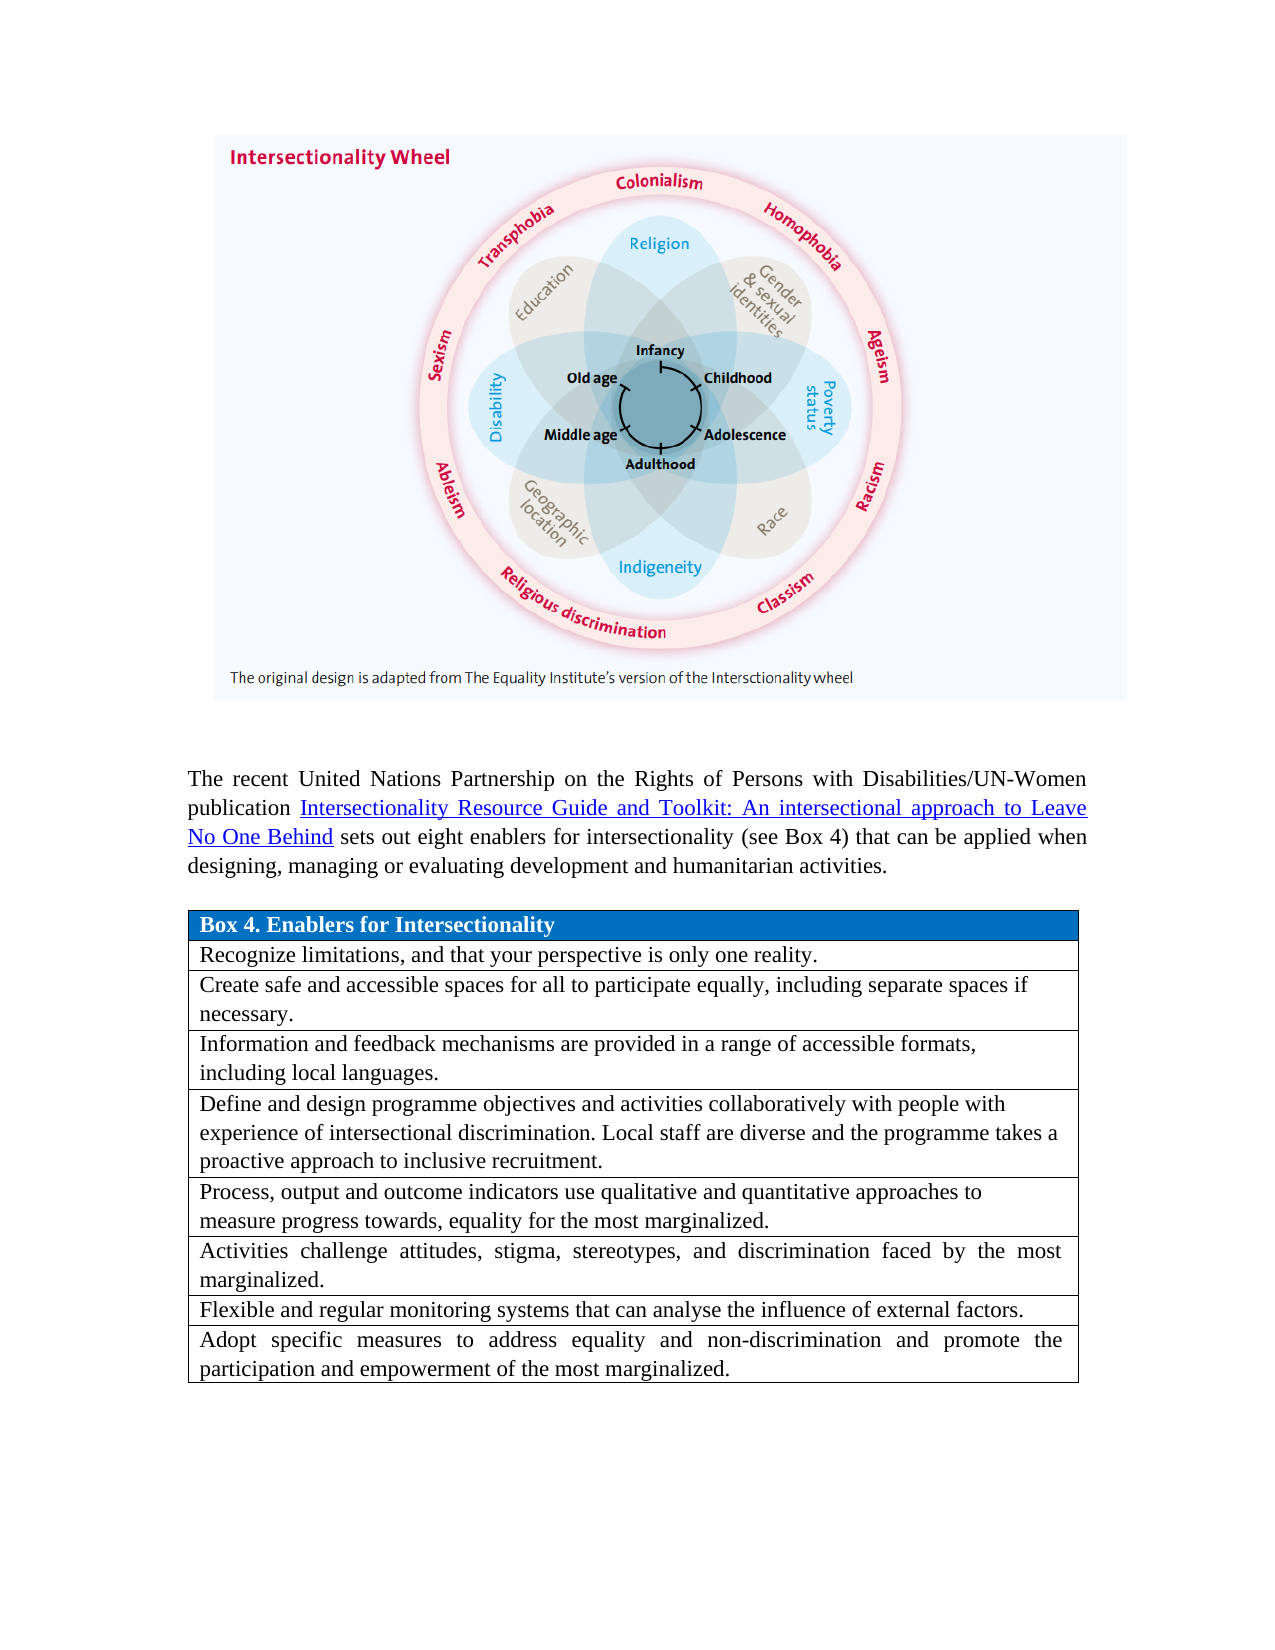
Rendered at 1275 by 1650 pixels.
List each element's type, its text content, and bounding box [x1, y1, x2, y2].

table_cell Adopt specific measures to address equality and non-discrimination and promote the participation and empowerment of the most marginalized. [189, 1326, 1078, 1382]
table_cell Create safe and accessible spaces for all to participate equally, including separate spaces if necessary. [189, 971, 1078, 1029]
list The recent United Nations Partnership on the Rights of Persons with Disabilities/UN-Women publication Intersectionality Resource Guide and Toolkit: An intersectional approach to Leave No One Behind sets out eight enablers for intersectionality (see Box 4) that can be applied when designing, managing or evaluating development and humanitarian activities. [187, 765, 1088, 878]
table_cell Define and design programme objectives and activities collaboratively with people with experience of intersectional discrimination. Local staff are diverse and the programme takes a proactive approach to inclusive recruitment. [189, 1090, 1078, 1177]
picture [187, 135, 1161, 703]
table_header Box 4. Enablers for Intersectionality [189, 911, 1078, 940]
table_cell Process, output and outcome indicators use qualitative and quantitative approaches to measure progress towards, equality for the most marginalized. [189, 1178, 1078, 1236]
table_cell Recognize limitations, and that your perspective is only one reality. [189, 941, 1078, 970]
table_cell Information and feedback mechanisms are provided in a range of accessible formats, including local languages. [189, 1031, 1078, 1089]
table_cell Flexible and regular monitoring systems that can analyse the influence of external factors. [189, 1296, 1078, 1325]
table_cell Activities challenge attitudes, stigma, stereotypes, and discrimination faced by the most marginalized. [189, 1237, 1078, 1295]
